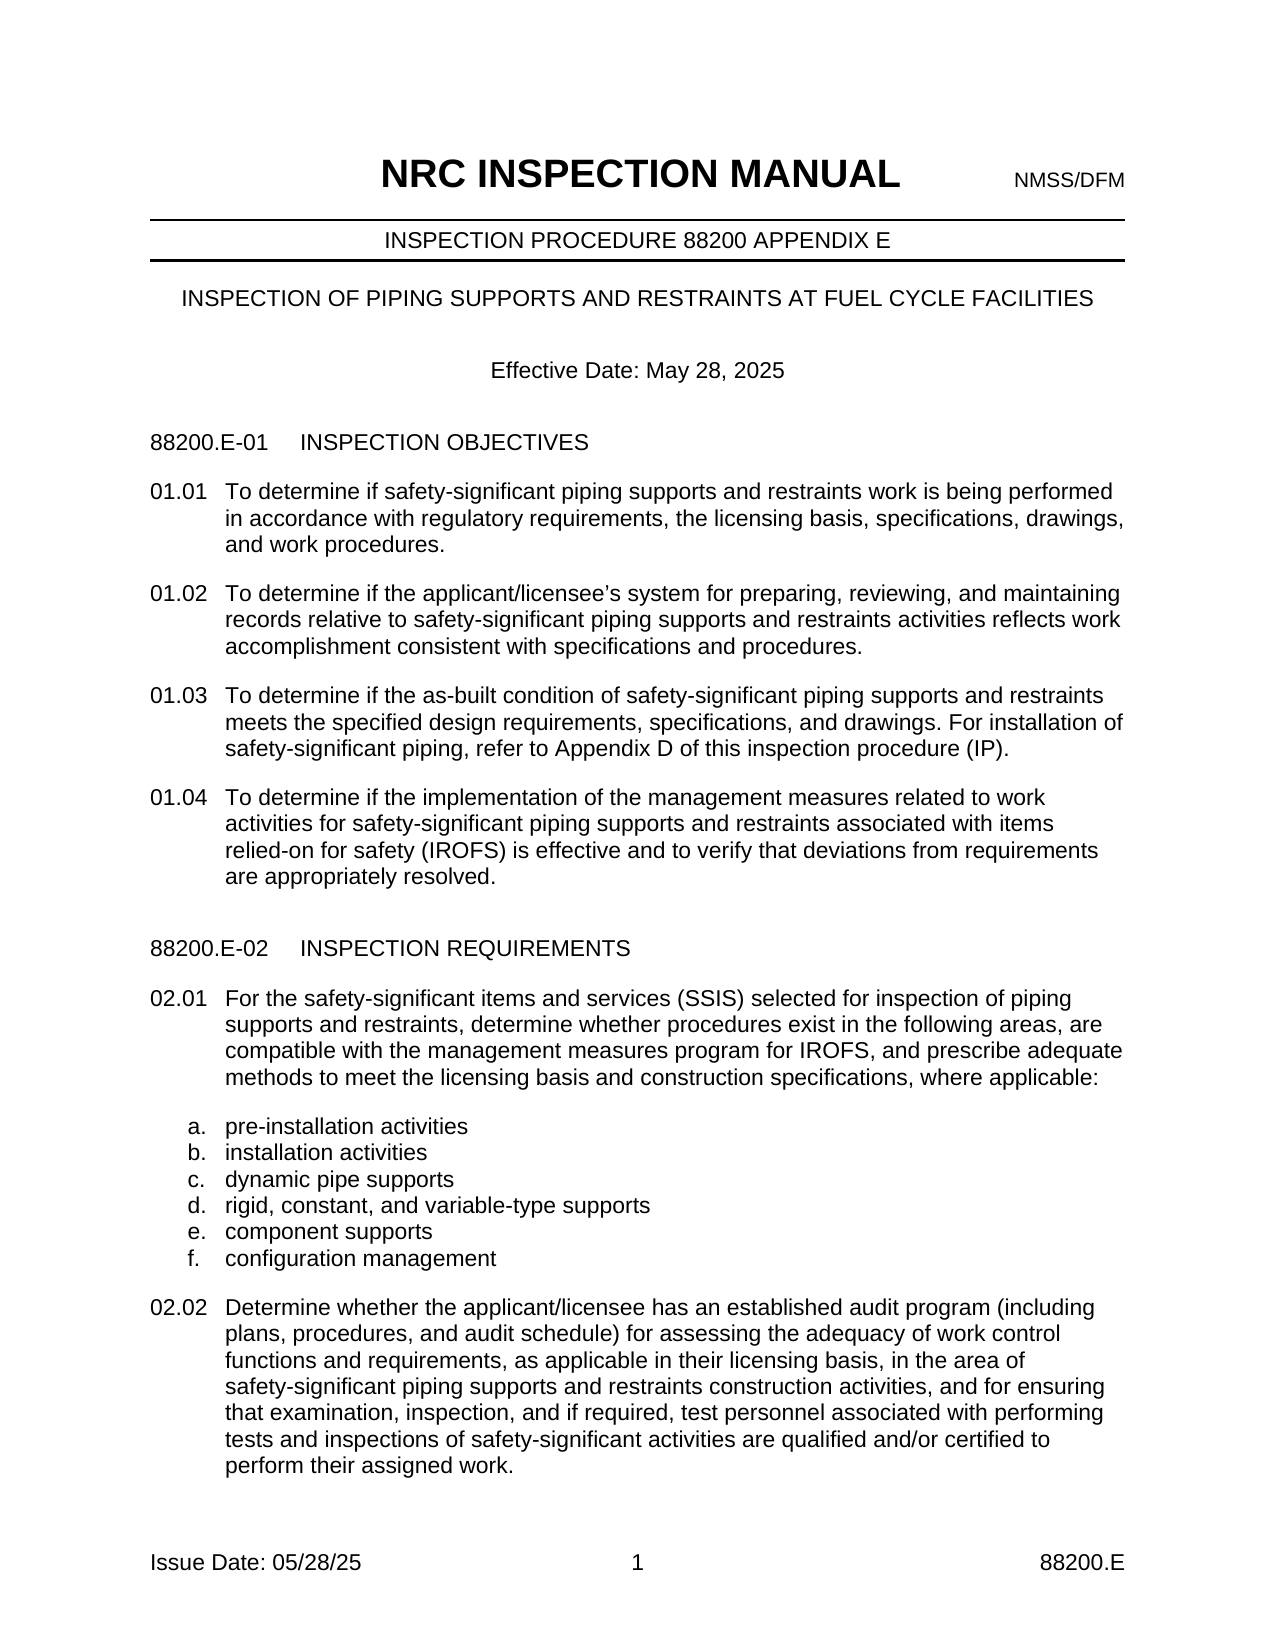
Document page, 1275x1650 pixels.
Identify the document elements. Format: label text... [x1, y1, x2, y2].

text 01.01 To determine if safety-significant piping supports and restraints work is being performed in accordance with regulatory requirements, the licensing basis, specifications, drawings, and work procedures. [150, 478, 1125, 557]
text Effective Date: May 28, 2025 [150, 357, 1125, 383]
list configuration management [187, 1245, 1125, 1271]
text NRC INSPECTION MANUAL NMSS/DFM [150, 150, 1125, 196]
list rigid, constant, and variable-type supports [187, 1192, 1125, 1218]
text 02.01 For the safety-significant items and services (SSIS) selected for inspection of piping supports and restraints, determine whether procedures exist in the following areas, are compatible with the management measures program for IROFS, and prescribe adequate methods to meet the licensing basis and construction specifications, where applicable: [150, 984, 1125, 1090]
title INSPECTION OF PIPING SUPPORTS AND RESTRAINTS AT FUEL CYCLE FACILITIES [150, 284, 1125, 311]
list component supports [187, 1218, 1125, 1245]
text 01.04 To determine if the implementation of the management measures related to work activities for safety-significant piping supports and restraints associated with items relied-on for safety (IROFS) is effective and to verify that deviations from requirements are appropriately resolved. [150, 784, 1125, 889]
subtitle 88200.E-01 INSPECTION OBJECTIVES [150, 429, 1125, 455]
text 01.03 To determine if the as-built condition of safety-significant piping supports and restraints meets the specified design requirements, specifications, and drawings. For installation of safety-significant piping, refer to Appendix D of this inspection procedure (IP). [150, 682, 1125, 761]
subtitle 88200.E-02 INSPECTION REQUIREMENTS [150, 935, 1125, 962]
list installation activities [187, 1139, 1125, 1166]
text 02.02 Determine whether the applicant/licensee has an established audit program (including plans, procedures, and audit schedule) for assessing the adequacy of work control functions and requirements, as applicable in their licensing basis, in the area of safety-significant piping supports and restraints construction activities, and for ensuring that examination, inspection, and if required, test personnel associated with performing tests and inspections of safety-significant activities are qualified and/or certified to perform their assigned work. [150, 1294, 1125, 1478]
list dynamic pipe supports [187, 1166, 1125, 1192]
text INSPECTION PROCEDURE 88200 APPENDIX E [150, 221, 1125, 259]
list pre-installation activities [187, 1113, 1125, 1139]
text 01.02 To determine if the applicant/licensee’s system for preparing, reviewing, and maintaining records relative to safety-significant piping supports and restraints activities reflects work accomplishment consistent with specifications and procedures. [150, 580, 1125, 659]
